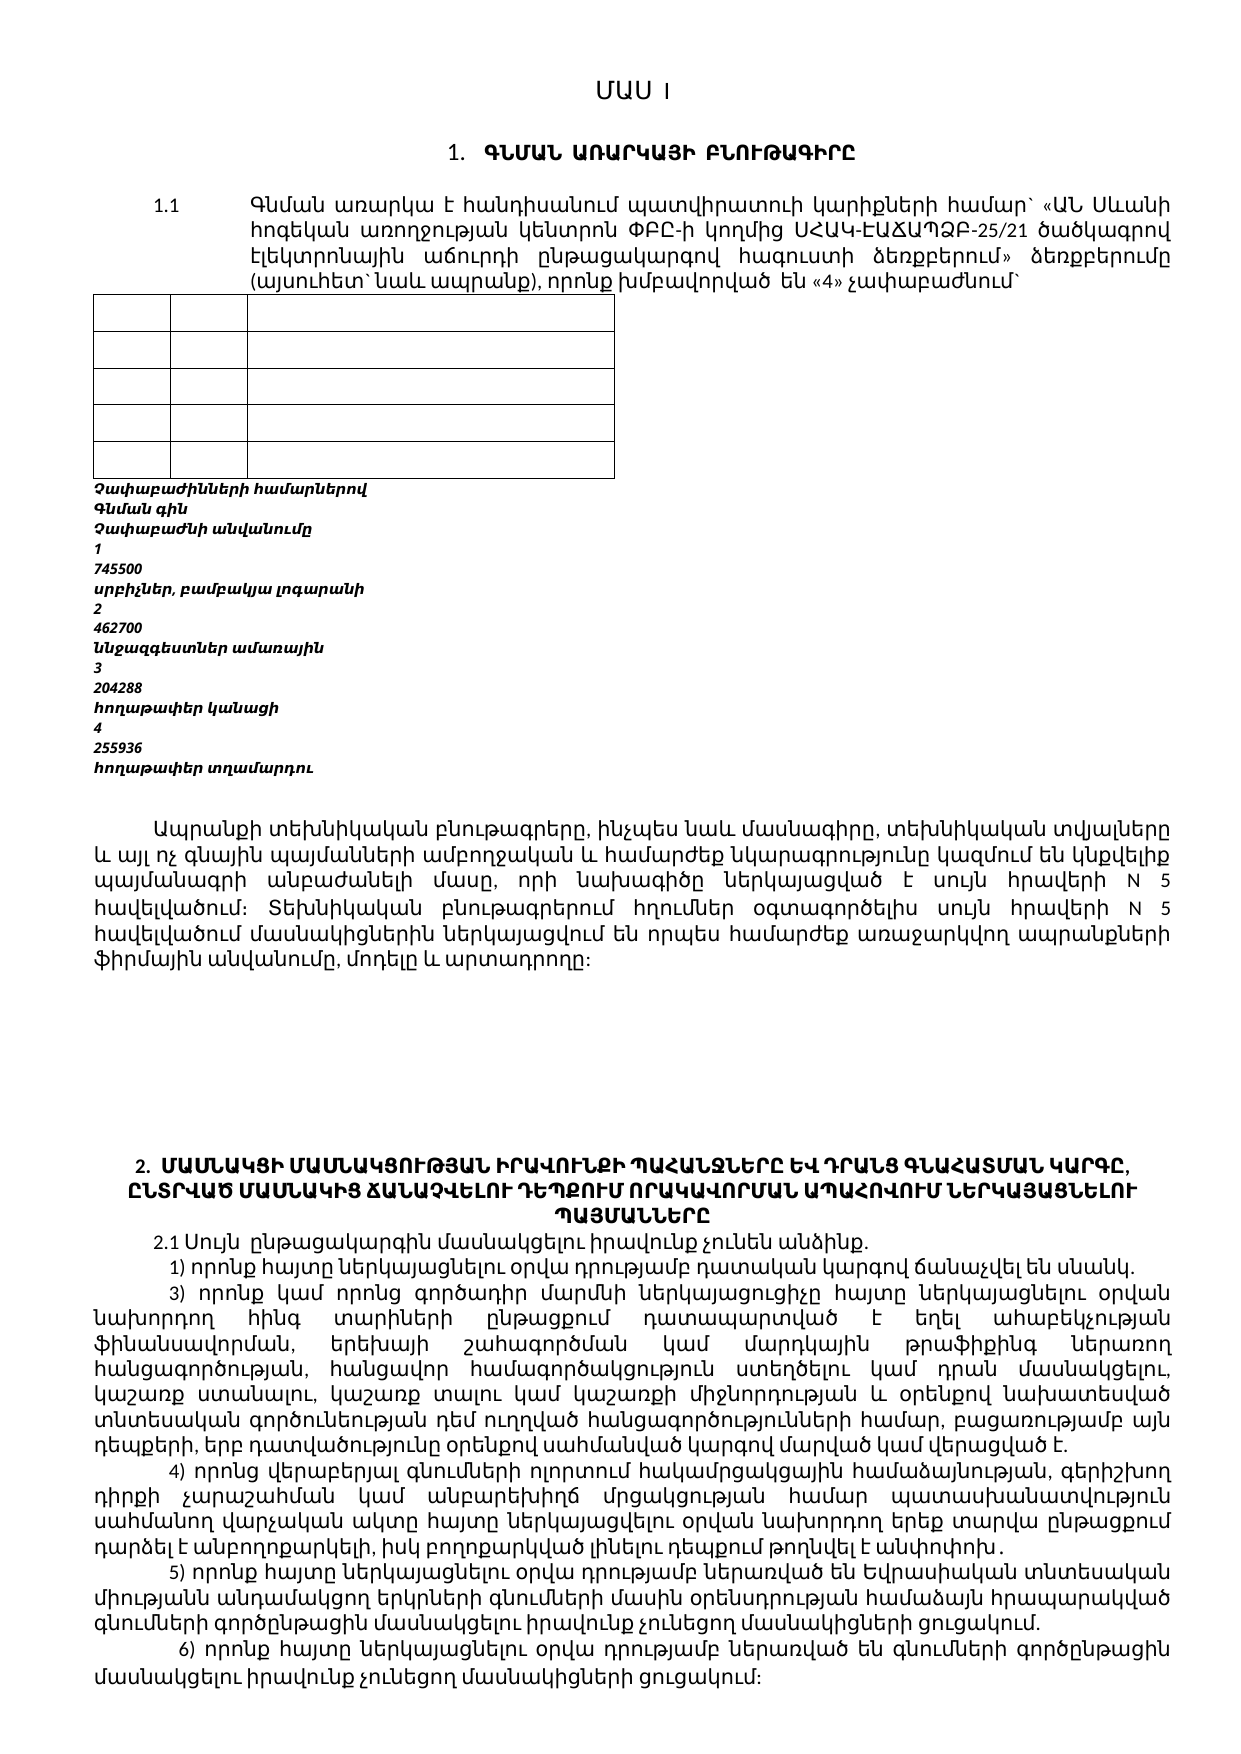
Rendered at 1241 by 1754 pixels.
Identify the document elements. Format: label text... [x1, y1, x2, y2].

text 4) որոնց վերաբերյալ գնումների ոլորտում հակամրցակցային համաձայնության, գերիշխող դիրքի չարաշահման կամ անբարեխիղճ մրցակցության համար պատասխանատվություն սահմանող վարչական ակտը հայտը ներկայացվելու օրվան նախորդող երեք տարվա ընթացքում դարձել է անբողոքարկելի, իսկ բողոքարկված լինելու դեպքում թողնվել է անփոփոխ․ [94, 1458, 1171, 1559]
text ՄԱՍ I [94, 75, 1171, 106]
subtitle Գնման առարկա է հանդիսանում պատվիրատուի կարիքների համար` «ԱՆ Սևանի հոգեկան առողջության կենտրոն ՓԲԸ-ի կողմից ՍՀԱԿ-ԷԱՃԱՊՁԲ-25/21 ծածկագրով էլեկտրոնային աճուրդի ընթացակարգով հագուստի ձեռքբերում» ձեռքբերումը (այսուհետ` նաև ապրանք), որոնք խմբավորված են «4» չափաբաժնում` [153, 192, 1171, 294]
text 1) որոնք հայտը ներկայացնելու օրվա դրությամբ դատական կարգով ճանաչվել են սնանկ. [94, 1254, 1171, 1280]
text 2. ՄԱՍՆԱԿՑԻ ՄԱՍՆԱԿՑՈՒԹՅԱՆ ԻՐԱՎՈՒՆՔԻ ՊԱՀԱՆՋՆԵՐԸ ԵՎ ԴՐԱՆՑ ԳՆԱՀԱՏՄԱՆ ԿԱՐԳԸ, ԸՆՏՐՎԱԾ ՄԱՍՆԱԿԻՑ ՃԱՆԱՉՎԵԼՈՒ ԴԵՊՔՈՒՄ ՈՐԱԿԱՎՈՐՄԱՆ ԱՊԱՀՈՎՈՒՄ ՆԵՐԿԱՅԱՑՆԵԼՈՒ ՊԱՅՄԱՆՆԵՐԸ [94, 1153, 1171, 1229]
text 6) որոնք հայտը ներկայացնելու օրվա դրությամբ ներառված են գնումների գործընթացին մասնակցելու իրավունք չունեցող մասնակիցների ցուցակում: [94, 1636, 1171, 1690]
text Ապրանքի տեխնիկական բնութագրերը, ինչպես նաև մասնագիրը, տեխնիկական տվյալները և այլ ոչ գնային պայմանների ամբողջական և համարժեք նկարագրությունը կազմում են կնքվելիք պայմանագրի անբաժանելի մասը, որի նախագիծը ներկայացված է սույն հրավերի N 5 հավելվածում։ Տեխնիկական բնութագրերում հղումներ օգտագործելիս սույն հրավերի N 5 հավելվածում մասնակիցներին ներկայացվում են որպես համարժեք առաջարկվող ապրանքների ֆիրմային անվանումը, մոդելը և արտադրողը: [94, 816, 1171, 972]
text 3) որոնք կամ որոնց գործադիր մարմնի ներկայացուցիչը հայտը ներկայացնելու օրվան նախորդող հինգ տարիների ընթացքում դատապարտված է եղել ահաբեկչության ֆինանսավորման, երեխայի շահագործման կամ մարդկային թրաֆիքինգ ներառող հանցագործության, հանցավոր համագործակցություն ստեղծելու կամ դրան մասնակցելու, կաշառք ստանալու, կաշառք տալու կամ կաշառքի միջնորդության և օրենքով նախատեսված տնտեսական գործունեության դեմ ուղղված հանցագործությունների համար, բացառությամբ այն դեպքերի, երբ դատվածությունը օրենքով սահմանված կարգով մարված կամ վերացված է. [94, 1280, 1171, 1458]
list ԳՆՄԱՆ ԱՌԱՐԿԱՅԻ ԲՆՈՒԹԱԳԻՐԸ [131, 136, 1171, 167]
text 2.1 Սույն ընթացակարգին մասնակցելու իրավունք չունեն անձինք. [94, 1229, 1171, 1254]
text 5) որոնք հայտը ներկայացնելու օրվա դրությամբ ներառված են Եվրասիական տնտեսական միությանն անդամակցող երկրների գնումների մասին օրենսդրության համաձայն հրապարակված գնումների գործընթացին մասնակցելու իրավունք չունեցող մասնակիցների ցուցակում. [94, 1559, 1171, 1636]
